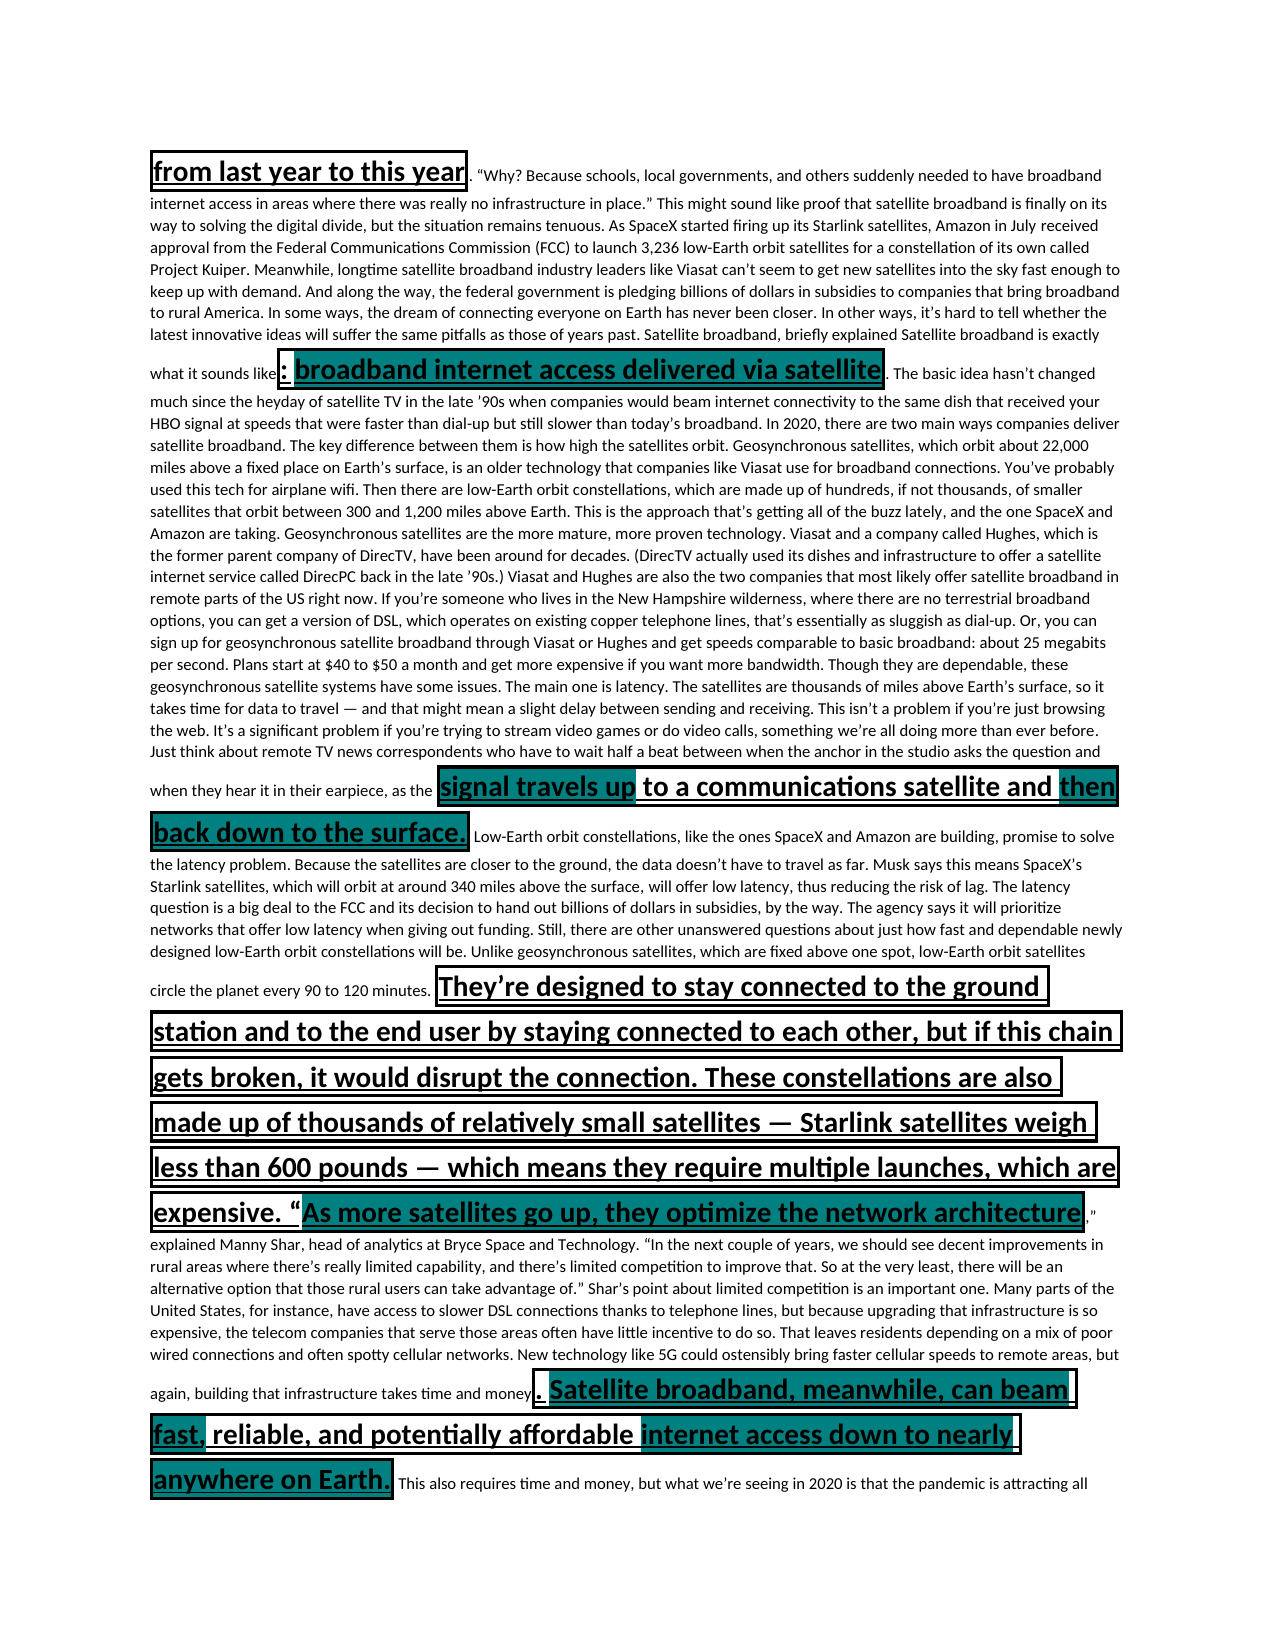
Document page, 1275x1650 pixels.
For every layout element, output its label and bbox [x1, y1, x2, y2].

text [150, 150, 1125, 1500]
